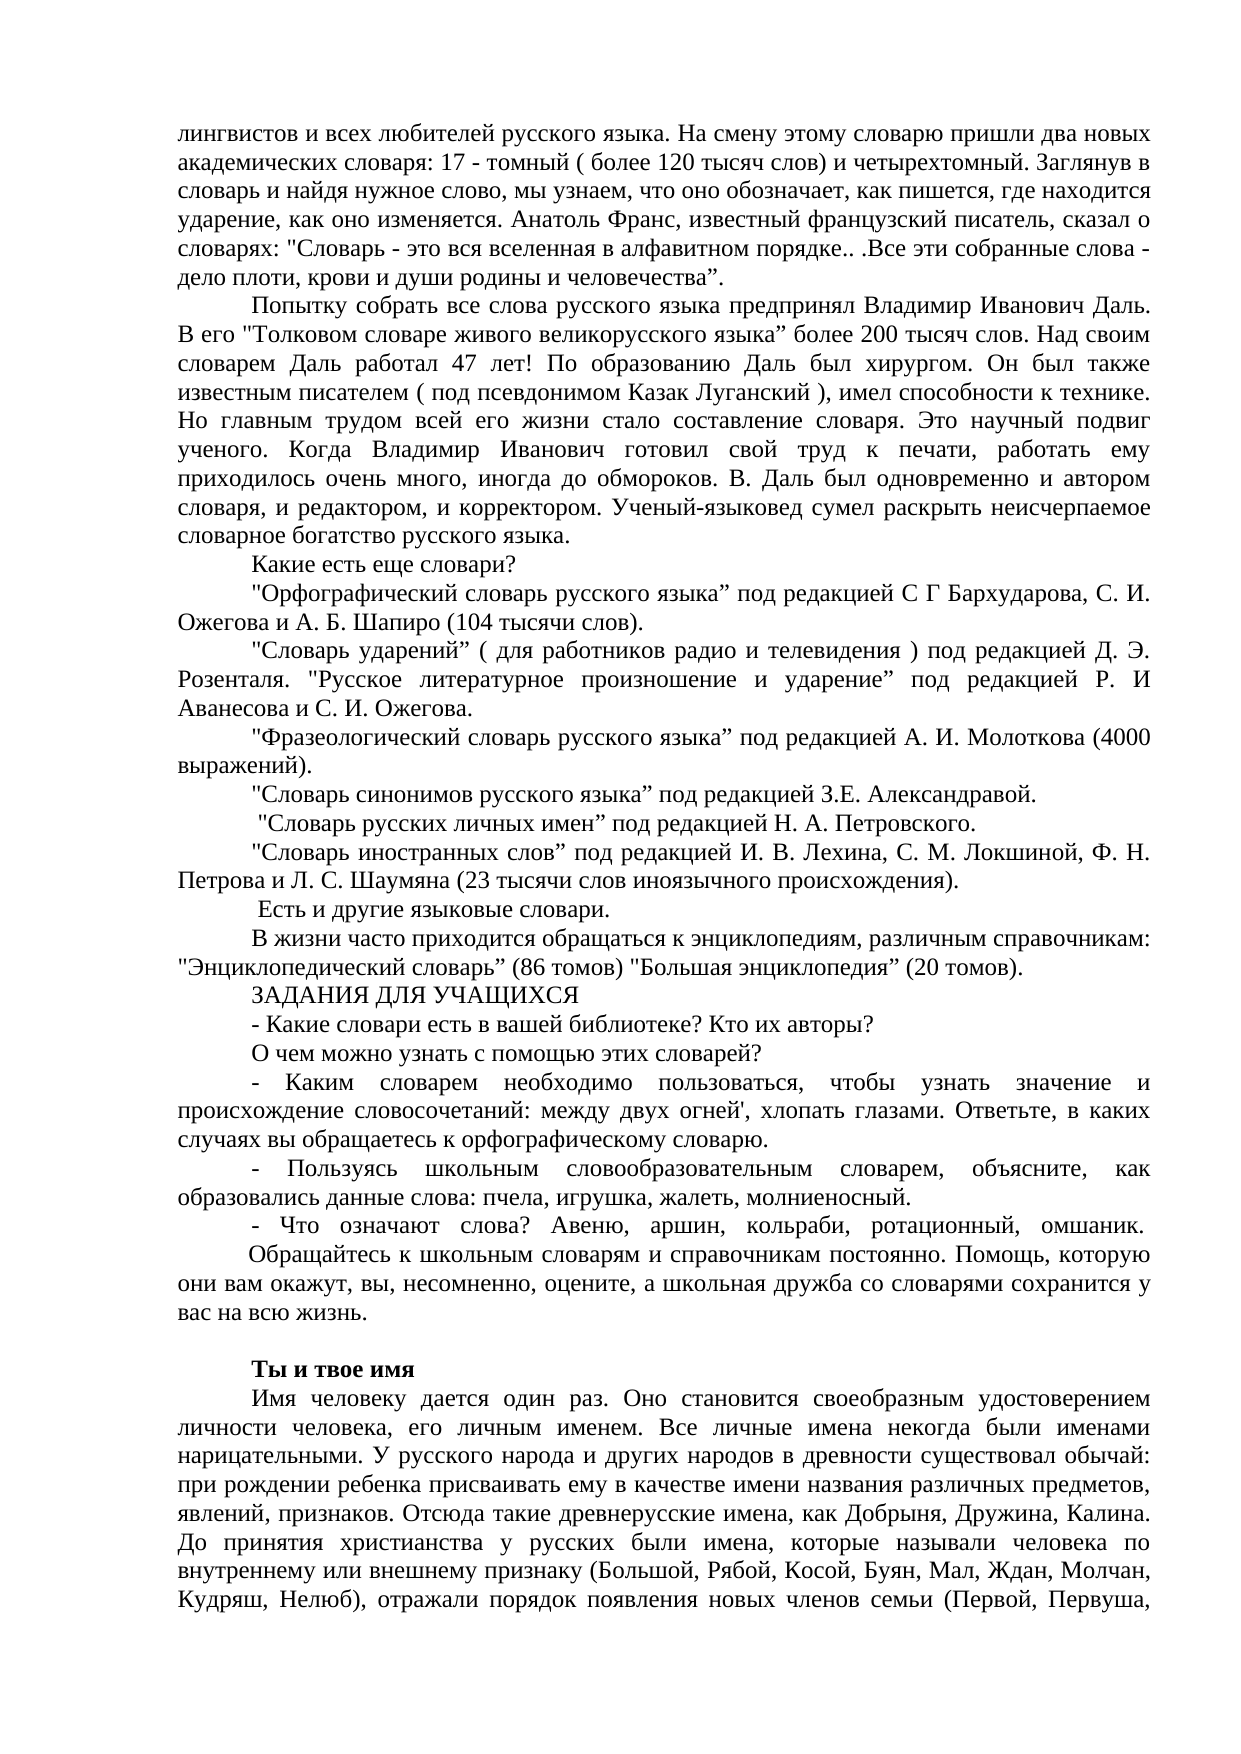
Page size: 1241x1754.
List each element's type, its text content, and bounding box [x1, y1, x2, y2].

text "Словарь русских личных имен” под редакцией Н. А. Петровского. [177, 808, 1152, 837]
text "Словарь синонимов русского языка” под редакцией З.Е. Александравой. [177, 779, 1152, 808]
text ЗАДАНИЯ ДЛЯ УЧАЩИХСЯ [177, 981, 1152, 1009]
text О чем можно узнать с помощью этих словарей? [177, 1038, 1152, 1067]
text - Пользуясь школьным словообразовательным словарем, объясните, как образовались данные слова: пчела, игрушка, жалеть, молниеносный. [177, 1153, 1152, 1211]
text - Каким словарем необходимо пользоваться, чтобы узнать значение и происхождение словосочетаний: между двух огней', хлопать глазами. Ответьте, в каких случаях вы обращаетесь к орфографическому словарю. [177, 1067, 1152, 1153]
text - Какие словари есть в вашей библиотеке? Кто их авторы? [177, 1009, 1152, 1038]
text В жизни часто приходится обращаться к энциклопедиям, различным справочникам: "Энциклопедический словарь” (86 томов) "Большая энциклопедия” (20 томов). [177, 923, 1152, 981]
text "Словарь ударений” ( для работников радио и телевидения ) под редакцией Д. Э. Розенталя. "Русское литературное произношение и ударение” под редакцией Р. И Аванесова и С. И. Ожегова. [177, 636, 1152, 722]
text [177, 1383, 1152, 1613]
text Попытку собрать все слова русского языка предпринял Владимир Иванович Даль. В его "Толковом словаре живого великорусского языка” более 200 тысяч слов. Над своим словарем Даль работал 47 лет! По образованию Даль был хирургом. Он был также известным писателем ( под псевдонимом Казак Луганский ), имел способности к технике. Но главным трудом всей его жизни стало составление словаря. Это научный подвиг ученого. Когда Владимир Иванович готовил свой труд к печати, работать ему приходилось очень много, иногда до обмороков. В. Даль был одновременно и автором словаря, и редактором, и корректором. Ученый-языковед сумел раскрыть неисчерпаемое словарное богатство русского языка. [177, 291, 1152, 549]
text "Орфографический словарь русского языка” под редакцией С Г Бархударова, С. И. Ожегова и А. Б. Шапиро (104 тысячи слов). [177, 578, 1152, 636]
text - Что означают слова? Авеню, аршин, кольраби, ротационный, омшаник. Обращайтесь к школьным словарям и справочникам постоянно. Помощь, которую они вам окажут, вы, несомненно, оцените, а школьная дружба со словарями сохранится у вас на всю жизнь. [177, 1211, 1152, 1326]
text Какие есть еще словари? [177, 549, 1152, 578]
text "Словарь иностранных слов” под редакцией И. В. Лехина, С. М. Локшиной, Ф. Н. Петрова и Л. С. Шаумяна (23 тысячи слов иноязычного происхождения). [177, 837, 1152, 894]
text "Фразеологический словарь русского языка” под редакцией А. И. Молоткова (4000 выражений). [177, 722, 1152, 779]
text Ты и твое имя [177, 1354, 1152, 1383]
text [177, 118, 1152, 291]
text Есть и другие языковые словари. [177, 894, 1152, 923]
